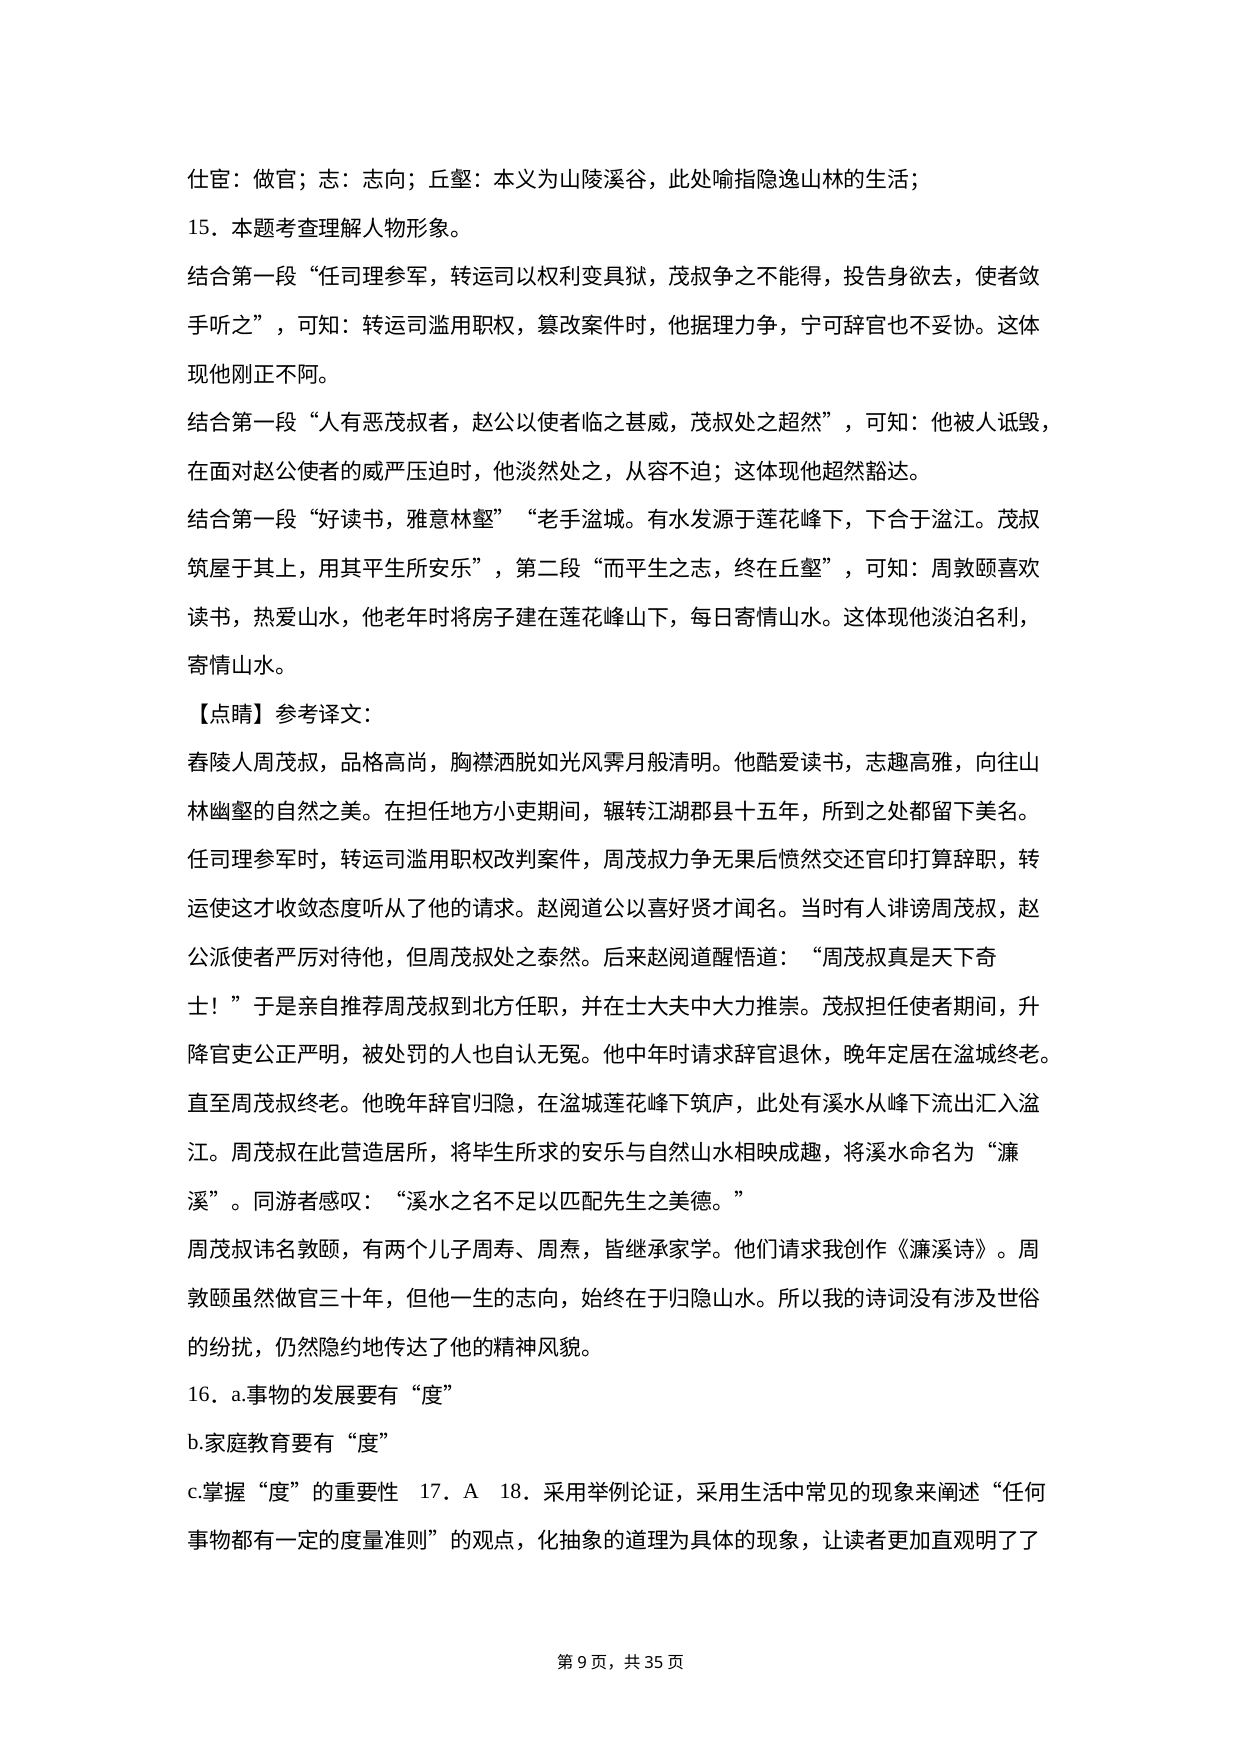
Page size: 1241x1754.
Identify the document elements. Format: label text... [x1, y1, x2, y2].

text 仕宦：做官；志：志向；丘壑：本义为山陵溪谷，此处喻指隐逸山林的生活； [187, 162, 1053, 194]
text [187, 1474, 1053, 1555]
text 结合第一段“人有恶茂叔者，赵公以使者临之甚威，茂叔处之超然”，可知：他被人诋毁，在面对赵公使者的威严压迫时，他淡然处之，从容不迫；这体现他超然豁达。 [187, 404, 1053, 486]
text 15．本题考查理解人物形象。 [187, 210, 1053, 243]
text 【点睛】参考译文： [187, 696, 1053, 729]
text 舂陵人周茂叔，品格高尚，胸襟洒脱如光风霁月般清明。他酷爱读书，志趣高雅，向往山林幽壑的自然之美。在担任地方小吏期间，辗转江湖郡县十五年，所到之处都留下美名。任司理参军时，转运司滥用职权改判案件，周茂叔力争无果后愤然交还官印打算辞职，转运使这才收敛态度听从了他的请求。赵阅道公以喜好贤才闻名。当时有人诽谤周茂叔，赵公派使者严厉对待他，但周茂叔处之泰然。后来赵阅道醒悟道：“周茂叔真是天下奇士！”于是亲自推荐周茂叔到北方任职，并在士大夫中大力推崇。茂叔担任使者期间，升降官吏公正严明，被处罚的人也自认无冤。他中年时请求辞官退休，晚年定居在湓城终老。直至周茂叔终老。他晚年辞官归隐，在湓城莲花峰下筑庐，此处有溪水从峰下流出汇入湓江。周茂叔在此营造居所，将毕生所求的安乐与自然山水相映成趣，将溪水命名为“濂溪”。同游者感叹：“溪水之名不足以匹配先生之美德。” [187, 744, 1053, 1216]
text 16．a.事物的发展要有“度” [187, 1377, 1053, 1410]
text 周茂叔讳名敦颐，有两个儿子周寿、周焘，皆继承家学。他们请求我创作《濂溪诗》。周敦颐虽然做官三十年，但他一生的志向，始终在于归隐山水。所以我的诗词没有涉及世俗的纷扰，仍然隐约地传达了他的精神风貌。 [187, 1232, 1053, 1362]
text 结合第一段“任司理参军，转运司以权利变具狱，茂叔争之不能得，投告身欲去，使者敛手听之”，可知：转运司滥用职权，篡改案件时，他据理力争，宁可辞官也不妥协。这体现他刚正不阿。 [187, 259, 1053, 389]
text 结合第一段“好读书，雅意林壑”“老手湓城。有水发源于莲花峰下，下合于湓江。茂叔筑屋于其上，用其平生所安乐”，第二段“而平生之志，终在丘壑”，可知：周敦颐喜欢读书，热爱山水，他老年时将房子建在莲花峰山下，每日寄情山水。这体现他淡泊名利，寄情山水。 [187, 502, 1053, 680]
text b.家庭教育要有“度” [187, 1426, 1053, 1458]
